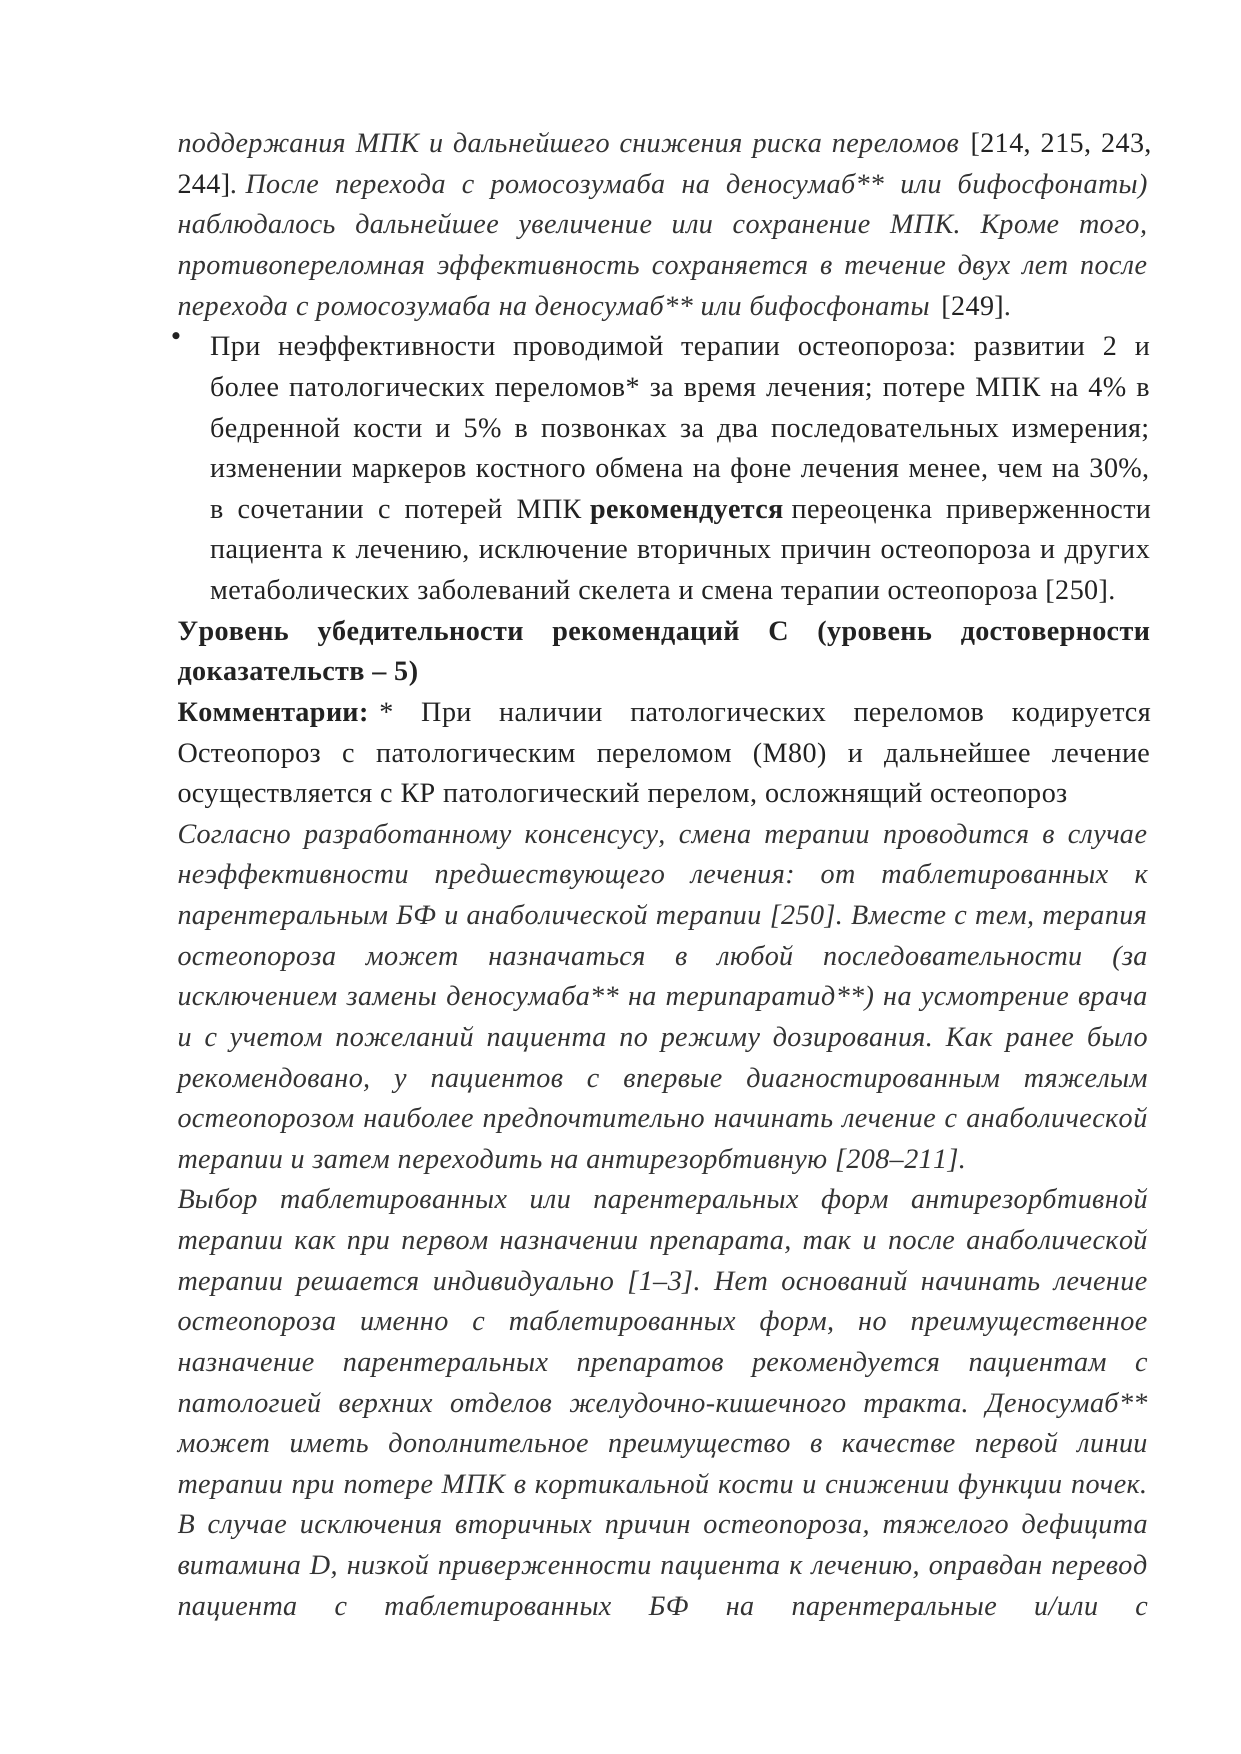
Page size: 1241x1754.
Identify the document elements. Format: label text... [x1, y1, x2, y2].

list При неэффективности проводимой терапии остеопороза: развитии 2 и более патологических переломов* за время лечения; потере МПК на 4% в бедренной кости и 5% в позвонках за два последовательных измерения; изменении маркеров костного обмена на фоне лечения менее, чем на 30%, в сочетании с потерей МПК рекомендуется переоценка приверженности пациента к лечению, исключение вторичных причин остеопороза и других метаболических заболеваний скелета и смена терапии остеопороза [250]. [172, 321, 1152, 606]
text Уровень убедительности рекомендаций С (уровень достоверности доказательств – 5) [177, 606, 1152, 687]
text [177, 118, 1152, 321]
text Согласно разработанному консенсусу, смена терапии проводится в случае неэффективности предшествующего лечения: от таблетированных к парентеральным БФ и анаболической терапии [250]. Вместе с тем, терапия остеопороза может назначаться в любой последовательности (за исключением замены деносумаба** на терипаратид**) на усмотрение врача и с учетом пожеланий пациента по режиму дозирования. Как ранее было рекомендовано, у пациентов с впервые диагностированным тяжелым остеопорозом наиболее предпочтительно начинать лечение с анаболической терапии и затем переходить на антирезорбтивную [208–211]. [177, 809, 1152, 1174]
text Комментарии: * При наличии патологических переломов кодируется Остеопороз с патологическим переломом (M80) и дальнейшее лечение осуществляется с КР патологический перелом, осложнящий остеопороз [177, 687, 1152, 809]
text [177, 1174, 1152, 1621]
